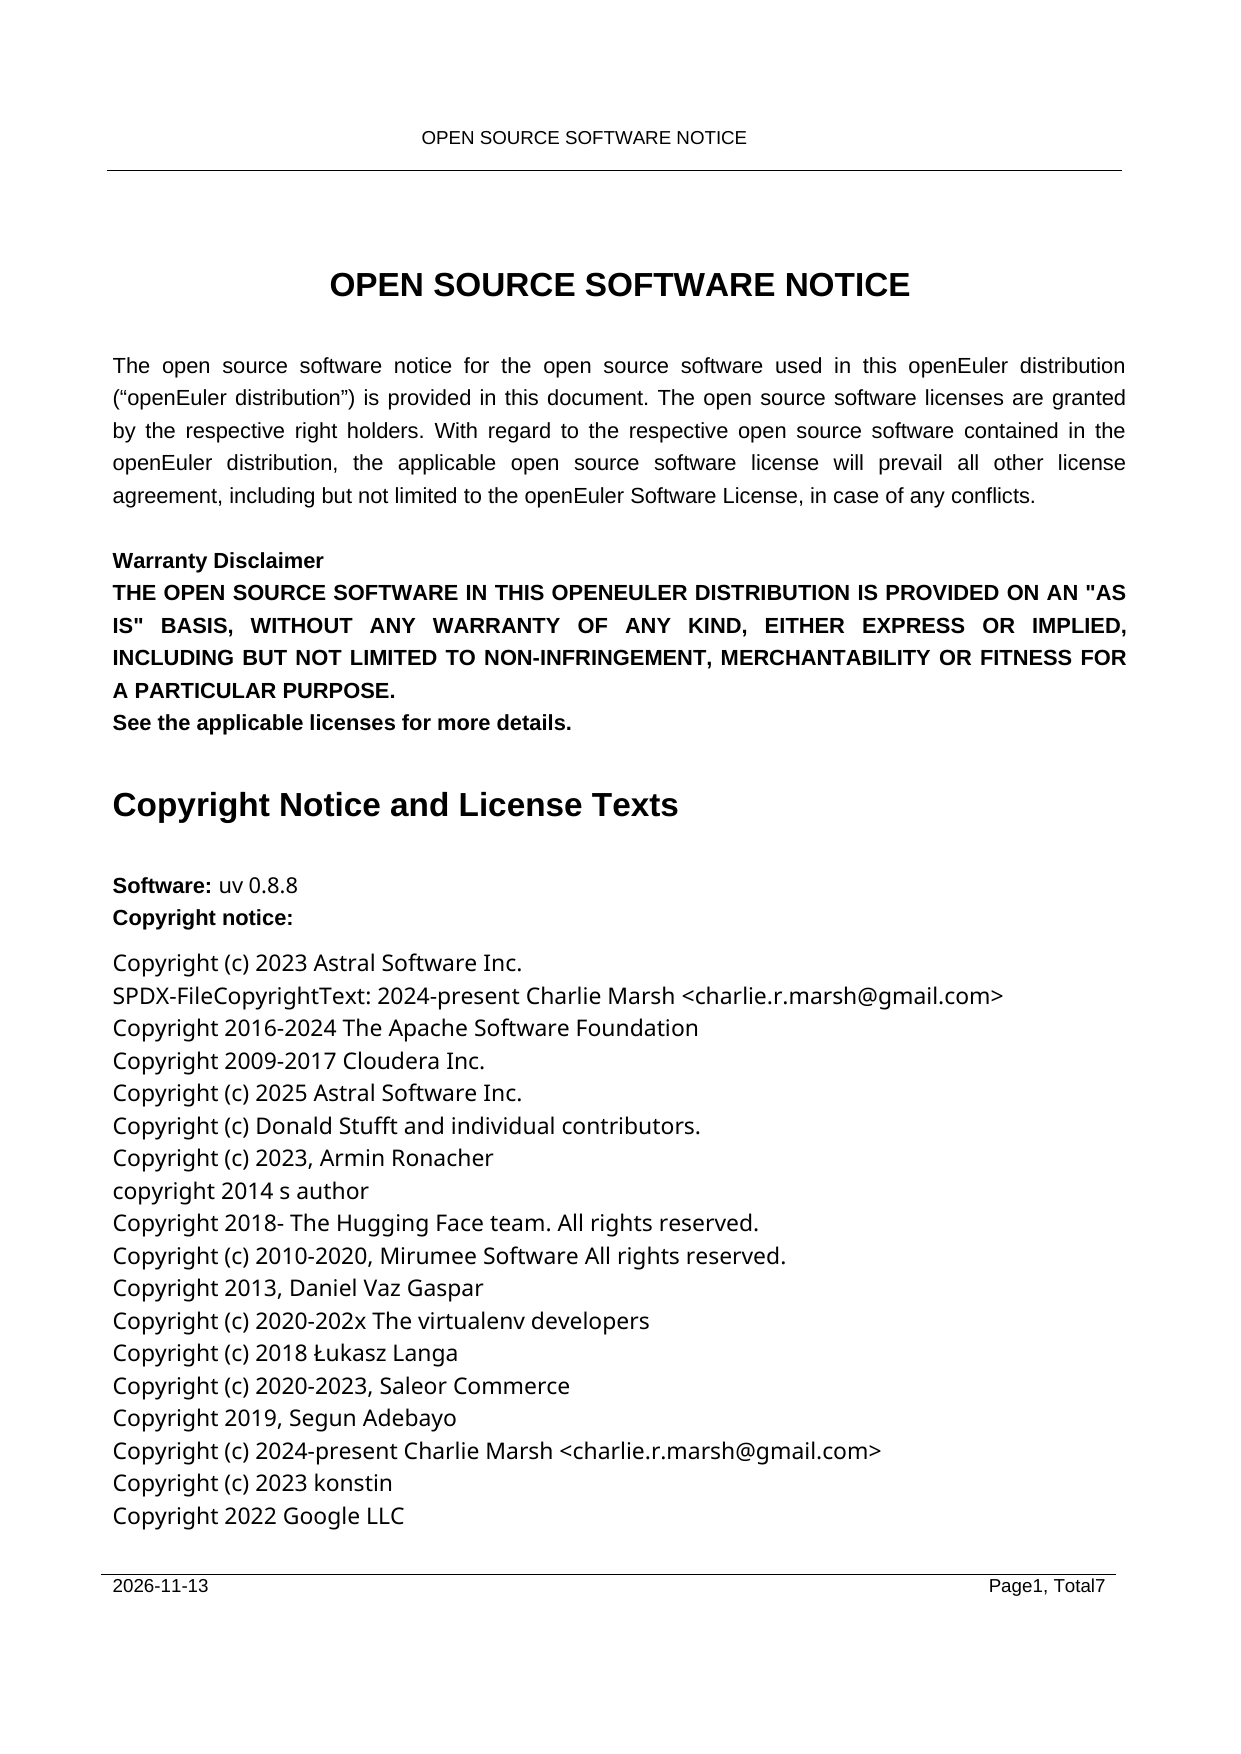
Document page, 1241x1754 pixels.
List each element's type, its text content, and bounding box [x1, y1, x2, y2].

text THE OPEN SOURCE SOFTWARE IN THIS OPENEULER DISTRIBUTION IS PROVIDED ON AN "AS IS" BASIS, WITHOUT ANY WARRANTY OF ANY KIND, EITHER EXPRESS OR IMPLIED, INCLUDING BUT NOT LIMITED TO NON-INFRINGEMENT, MERCHANTABILITY OR FITNESS FOR A PARTICULAR PURPOSE. See the applicable licenses for more details. [112, 576, 1128, 739]
text Copyright Notice and License Texts [112, 771, 1128, 836]
text Copyright notice: [112, 901, 1128, 934]
text The open source software notice for the open source software used in this openEuler distribution (“openEuler distribution”) is provided in this document. The open source software licenses are granted by the respective right holders. With regard to the respective open source software contained in the openEuler distribution, the applicable open source software license will prevail all other license agreement, including but not limited to the openEuler Software License, in case of any conflicts. [112, 349, 1128, 511]
text OPEN SOURCE SOFTWARE NOTICE [112, 251, 1128, 316]
title Software: uv 0.8.8 [112, 869, 1128, 901]
text Copyright (c) 2023 Astral Software Inc. SPDX-FileCopyrightText: 2024-present Charlie Marsh <charlie.r.marsh@gmail.com> Copyright 2016-2024 The Apache Software Foundation Copyright 2009-2017 Cloudera Inc. Copyright (c) 2025 Astral Software Inc. Copyright (c) Donald Stufft and individual contributors. Copyright (c) 2023, Armin Ronacher copyright 2014 s author Copyright 2018- The Hugging Face team. All rights reserved. Copyright (c) 2010-2020, Mirumee Software All rights reserved. Copyright 2013, Daniel Vaz Gaspar Copyright (c) 2020-202x The virtualenv developers Copyright (c) 2018 Łukasz Langa Copyright (c) 2020-2023, Saleor Commerce Copyright 2019, Segun Adebayo Copyright (c) 2024-present Charlie Marsh <charlie.r.marsh@gmail.com> Copyright (c) 2023 konstin Copyright 2022 Google LLC [112, 947, 1128, 1564]
text Warranty Disclaimer [112, 544, 1128, 576]
